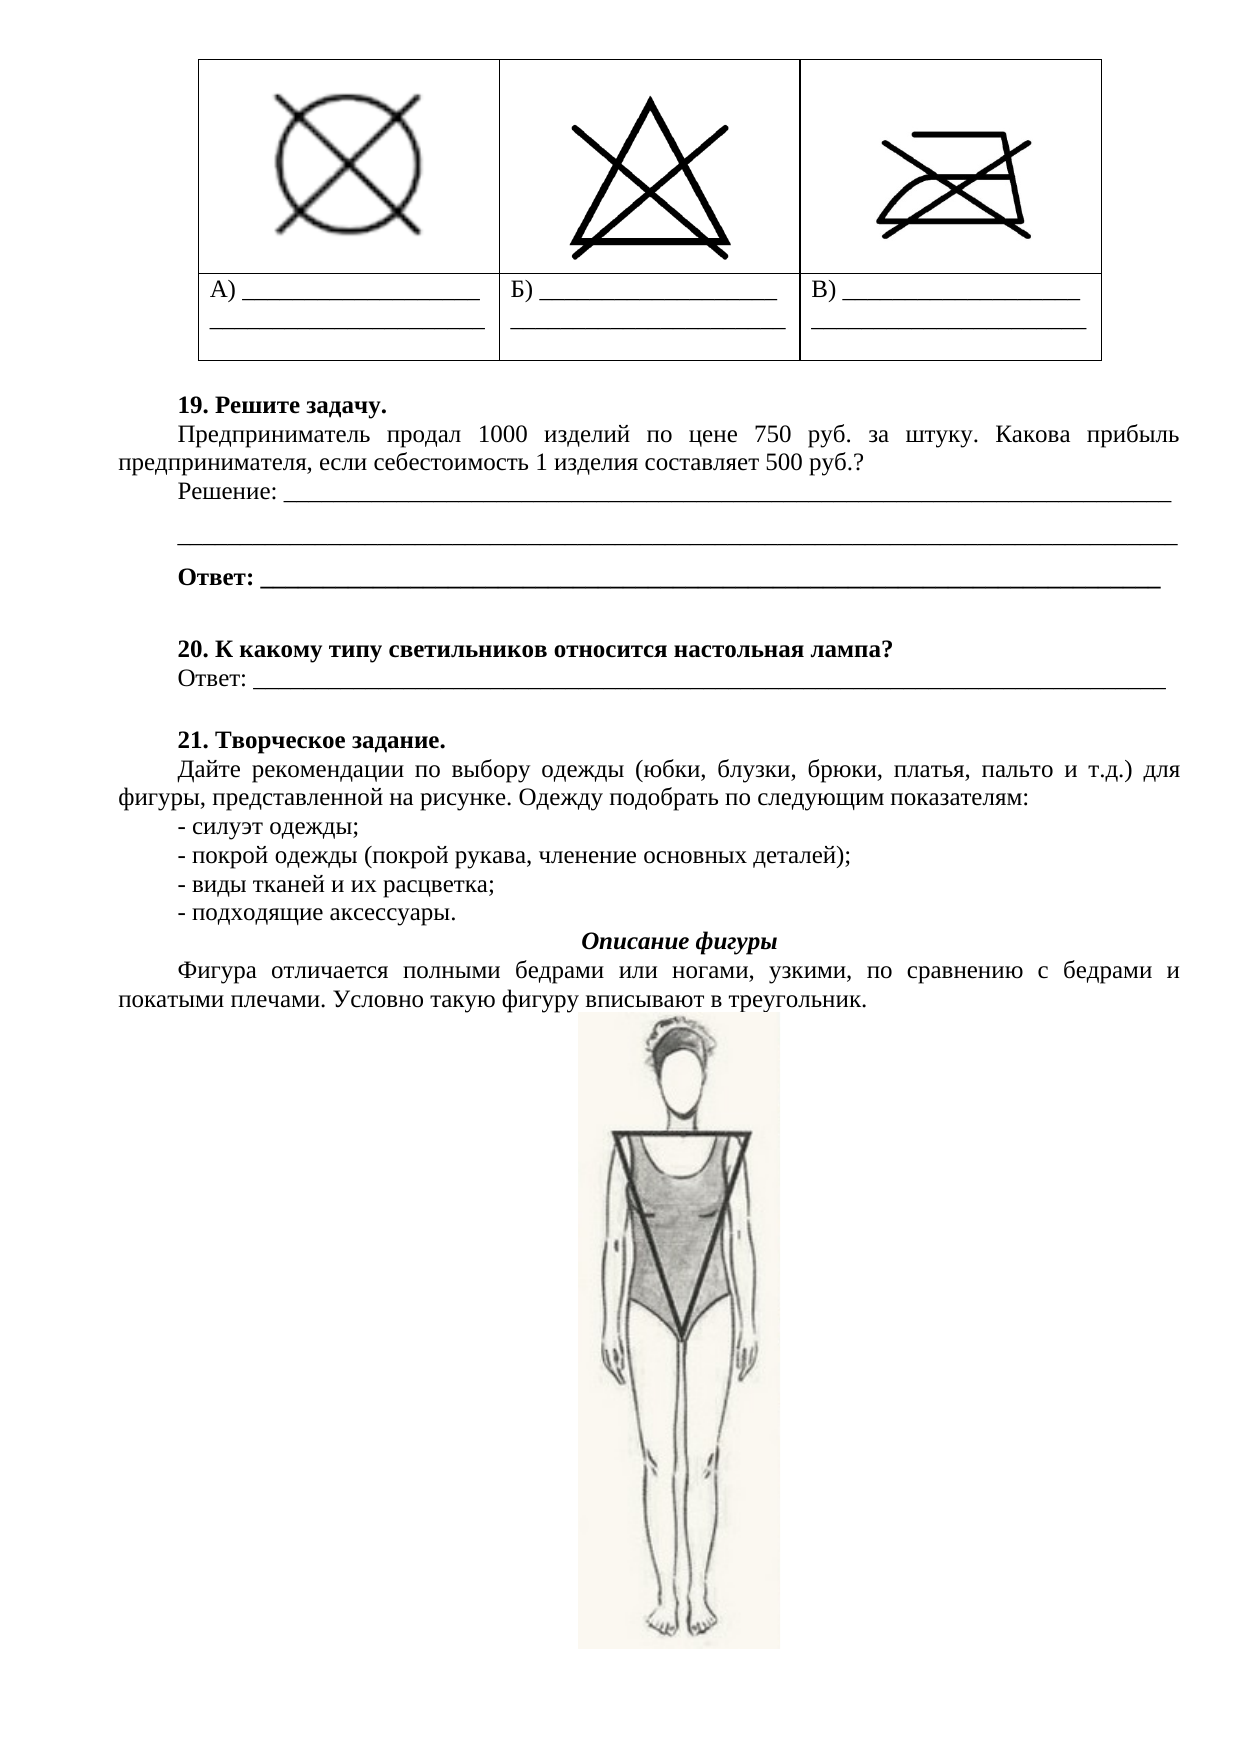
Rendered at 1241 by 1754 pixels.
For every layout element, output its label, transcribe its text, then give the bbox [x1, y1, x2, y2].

list 21. Творческое задание. [177, 725, 1181, 754]
table_cell А) ___________________ ______________________ [199, 274, 499, 360]
text - силуэт одежды; [118, 811, 1181, 840]
list Ответ: _________________________________________________________________________ [177, 663, 1181, 692]
list Ответ: ________________________________________________________________________ [177, 562, 1181, 591]
text - виды тканей и их расцветка; [118, 869, 1181, 897]
list Решение: _______________________________________________________________________ [177, 476, 1181, 505]
table_header [801, 60, 1101, 273]
table_header [199, 60, 499, 273]
table_cell Б) ___________________ ______________________ [500, 274, 799, 360]
text Фигура отличается полными бедрами или ногами, узкими, по сравнению с бедрами и покатыми плечами. Условно такую фигуру вписывают в треугольник. [118, 955, 1181, 1012]
text Описание фигуры [118, 926, 1181, 955]
picture [543, 60, 757, 273]
list 20. К какому типу светильников относится настольная лампа? [177, 634, 1181, 663]
table_header [500, 60, 543, 273]
picture [578, 1012, 781, 1649]
text Дайте рекомендации по выбору одежды (юбки, блузки, брюки, платья, пальто и т.д.) для фигуры, представленной на рисунке. Одежду подобрать по следующим показателям: [118, 754, 1181, 811]
picture [225, 88, 472, 244]
list Предприниматель продал 1000 изделий по цене 750 руб. за штуку. Какова прибыль предпринимателя, если себестоимость 1 изделия составляет 500 руб.? [118, 419, 1181, 476]
text - покрой одежды (покрой рукава, членение основных деталей); [118, 840, 1181, 869]
list 19. Решите задачу. [177, 390, 1181, 419]
list ________________________________________________________________________________ [177, 519, 1181, 548]
table_cell В) ___________________ ______________________ [801, 274, 1101, 360]
text - подходящие аксессуары. [118, 897, 1181, 926]
table_header [757, 60, 799, 273]
picture [823, 83, 1078, 251]
